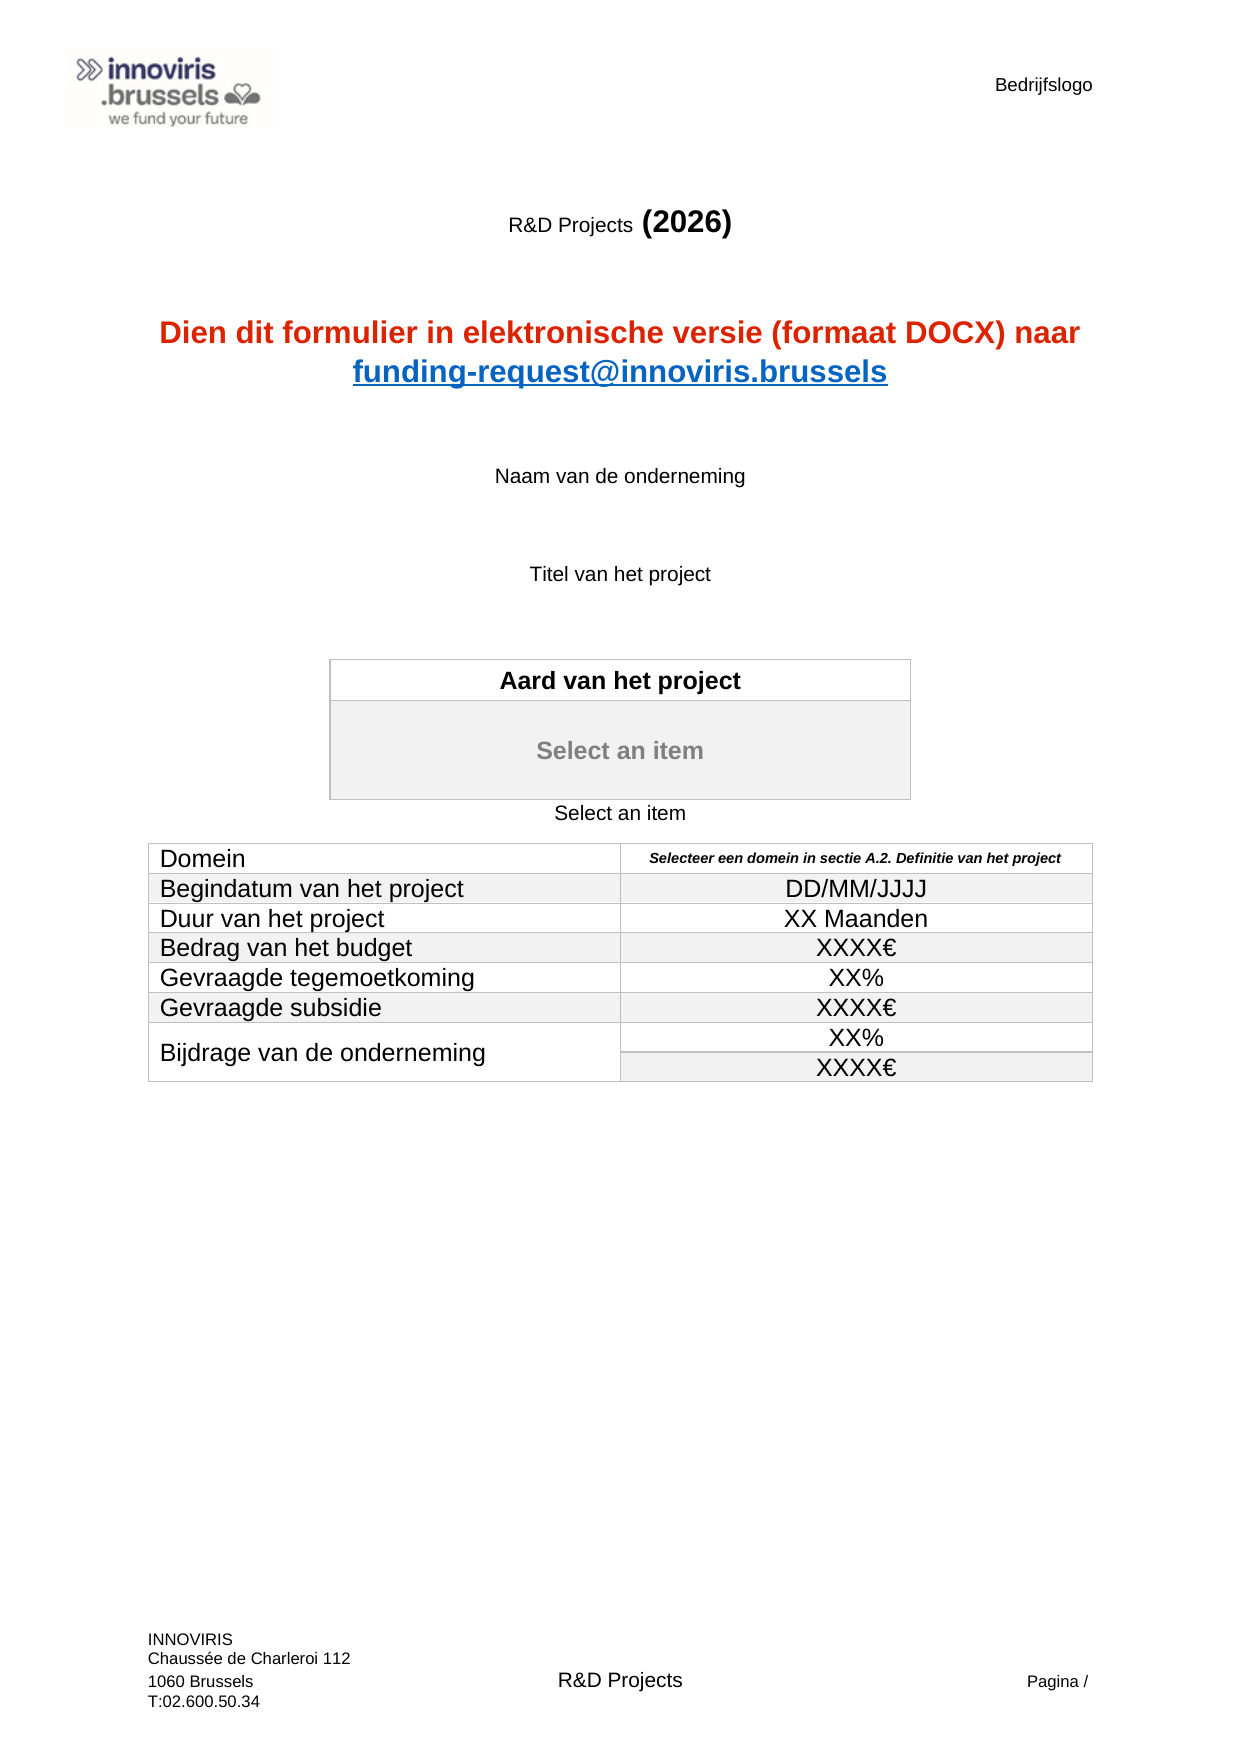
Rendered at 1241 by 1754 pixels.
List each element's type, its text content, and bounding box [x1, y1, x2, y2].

table_cell XXXX€ [621, 933, 1092, 962]
table_cell Gevraagde subsidie [149, 993, 620, 1022]
table_cell DD/MM/JJJJ [621, 874, 1092, 902]
picture [65, 47, 282, 147]
table_header Domein [149, 844, 620, 873]
text (2024) [148, 203, 1092, 239]
table_cell XX Maanden [621, 904, 1092, 932]
table_cell Bedrag van het budget [149, 933, 620, 962]
text Dien dit formulier in elektronische versie (formaat DOCX) naar funding-request@innoviris.brussels [148, 314, 1092, 389]
table_cell Bijdrage van de onderneming [149, 1023, 620, 1081]
table_cell Duur van het project [149, 904, 620, 932]
table_cell Begindatum van het project [149, 874, 620, 902]
table_cell XXXX€ [621, 1053, 1092, 1081]
table_cell Gevraagde tegemoetkoming [149, 963, 620, 992]
table_cell XXXX€ [621, 993, 1092, 1022]
table_header Aard van het project [331, 660, 910, 699]
table_cell XX% [621, 963, 1092, 992]
table_cell XX% [621, 1023, 1092, 1051]
table_header Selecteer een domein in sectie A.2. Definitie van het project [621, 844, 1092, 873]
